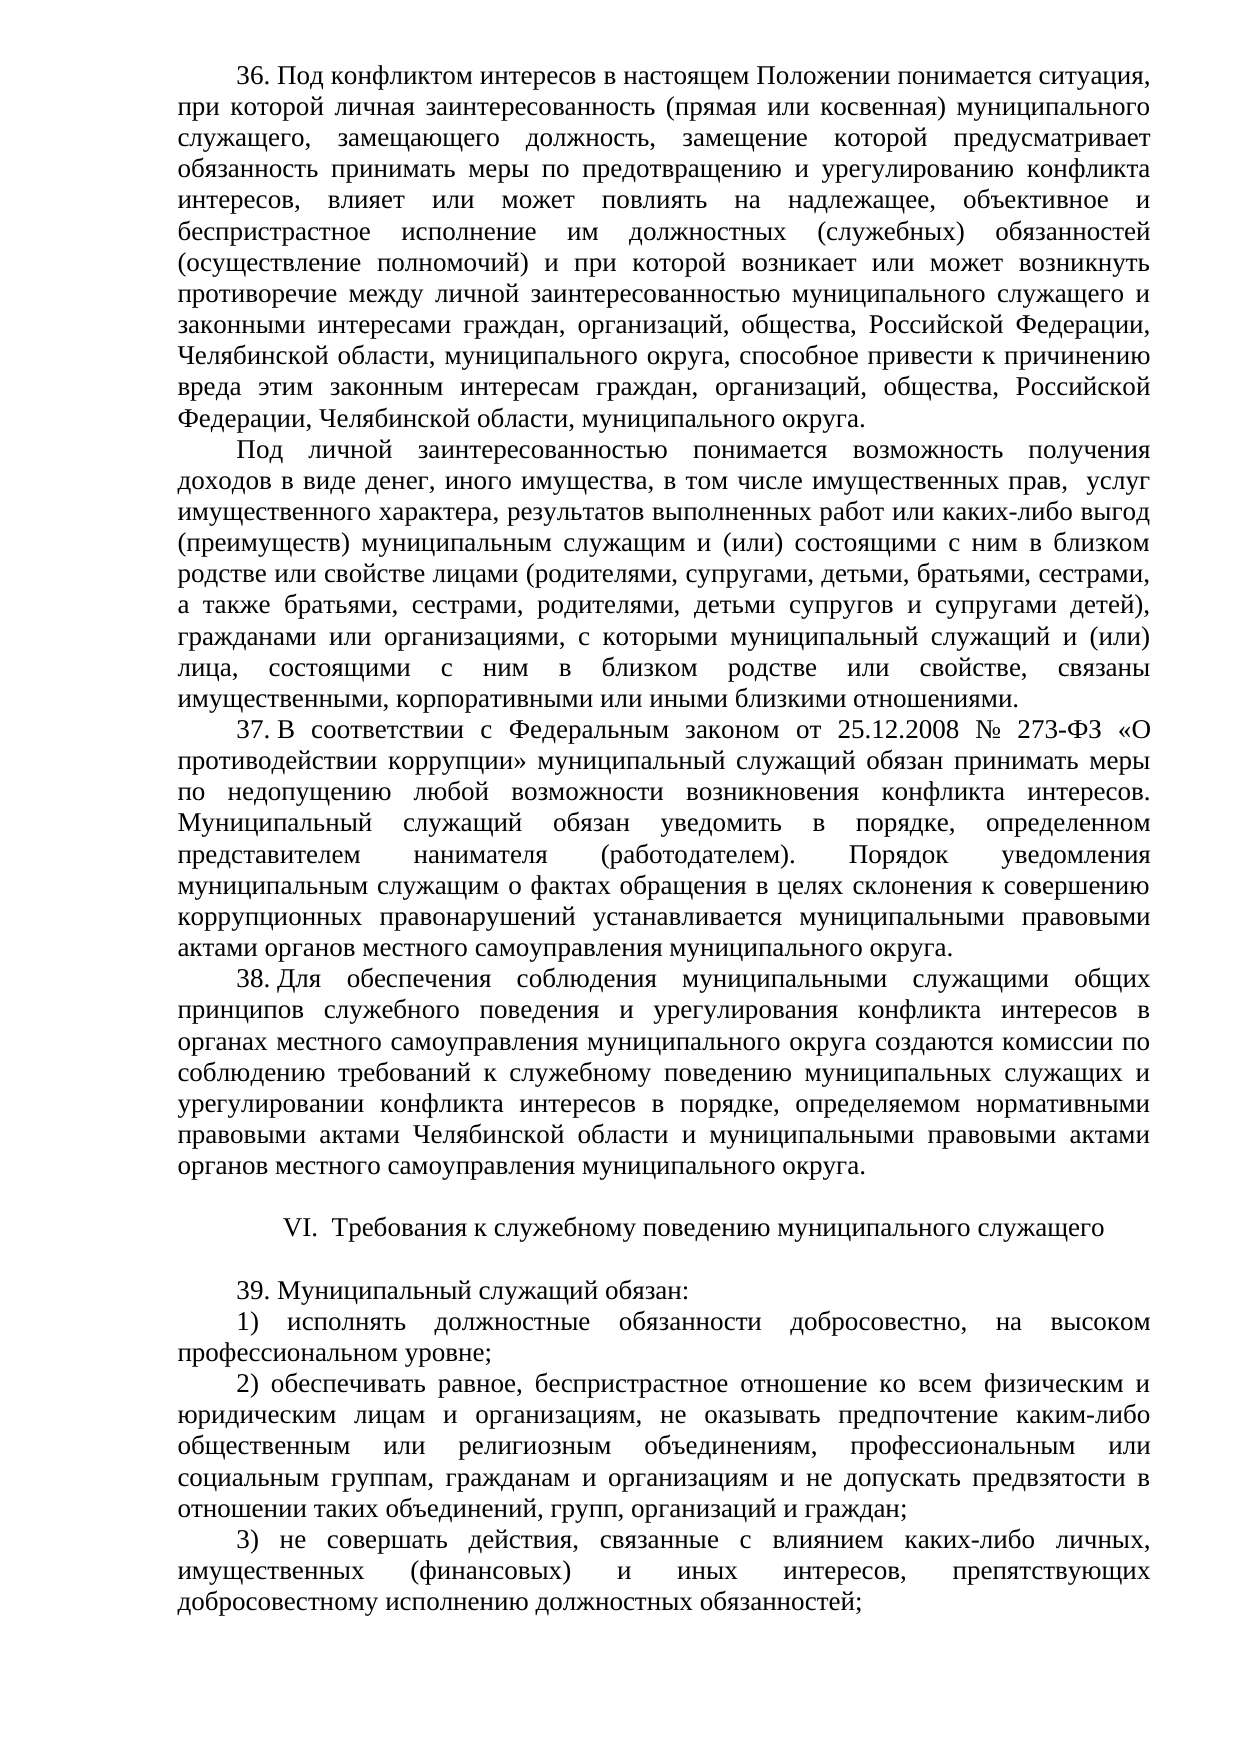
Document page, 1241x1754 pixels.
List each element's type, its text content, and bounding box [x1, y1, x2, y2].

text 36. Под конфликтом интересов в настоящем Положении понимается ситуация, при которой личная заинтересованность (прямая или косвенная) муниципального служащего, замещающего должность, замещение которой предусматривает обязанность принимать меры по предотвращению и урегулированию конфликта интересов, влияет или может повлиять на надлежащее, объективное и беспристрастное исполнение им должностных (служебных) обязанностей (осуществление полномочий) и при которой возникает или может возникнуть противоречие между личной заинтересованностью муниципального служащего и законными интересами граждан, организаций, общества, Российской Федерации, Челябинской области, муниципального округа, способное привести к причинению вреда этим законным интересам граждан, организаций, общества, Российской Федерации, Челябинской области, муниципального округа. [177, 59, 1152, 433]
text 2) обеспечивать равное, беспристрастное отношение ко всем физическим и юридическим лицам и организациям, не оказывать предпочтение каким-либо общественным или религиозным объединениям, профессиональным или социальным группам, гражданам и организациям и не допускать предвзятости в отношении таких объединений, групп, организаций и граждан; [177, 1367, 1152, 1523]
text VI. Требования к служебному поведению муниципального служащего [177, 1211, 1152, 1243]
text 39. Муниципальный служащий обязан: [177, 1274, 1152, 1305]
text 38. Для обеспечения соблюдения муниципальными служащими общих принципов служебного поведения и урегулирования конфликта интересов в органах местного самоуправления муниципального округа создаются комиссии по соблюдению требований к служебному поведению муниципальных служащих и урегулировании конфликта интересов в порядке, определяемом нормативными правовыми актами Челябинской области и муниципальными правовыми актами органов местного самоуправления муниципального округа. [177, 962, 1152, 1180]
text 37. В соответствии с Федеральным законом от 25.12.2008 № 273-ФЗ «О противодействии коррупции» муниципальный служащий обязан принимать меры по недопущению любой возможности возникновения конфликта интересов. Муниципальный служащий обязан уведомить в порядке, определенном представителем нанимателя (работодателем). Порядок уведомления муниципальным служащим о фактах обращения в целях склонения к совершению коррупционных правонарушений устанавливается муниципальными правовыми актами органов местного самоуправления муниципального округа. [177, 713, 1152, 962]
text Под личной заинтересованностью понимается возможность получения доходов в виде денег, иного имущества, в том числе имущественных прав, услуг имущественного характера, результатов выполненных работ или каких-либо выгод (преимуществ) муниципальным служащим и (или) состоящими с ним в близком родстве или свойстве лицами (родителями, супругами, детьми, братьями, сестрами, а также братьями, сестрами, родителями, детьми супругов и супругами детей), гражданами или организациями, с которыми муниципальный служащий и (или) лица, состоящими с ним в близком родстве или свойстве, связаны имущественными, корпоративными или иными близкими отношениями. [177, 433, 1152, 713]
text 1) исполнять должностные обязанности добросовестно, на высоком профессиональном уровне; [177, 1305, 1152, 1367]
text 3) не совершать действия, связанные с влиянием каких-либо личных, имущественных (финансовых) и иных интересов, препятствующих добросовестному исполнению должностных обязанностей; [177, 1523, 1152, 1616]
